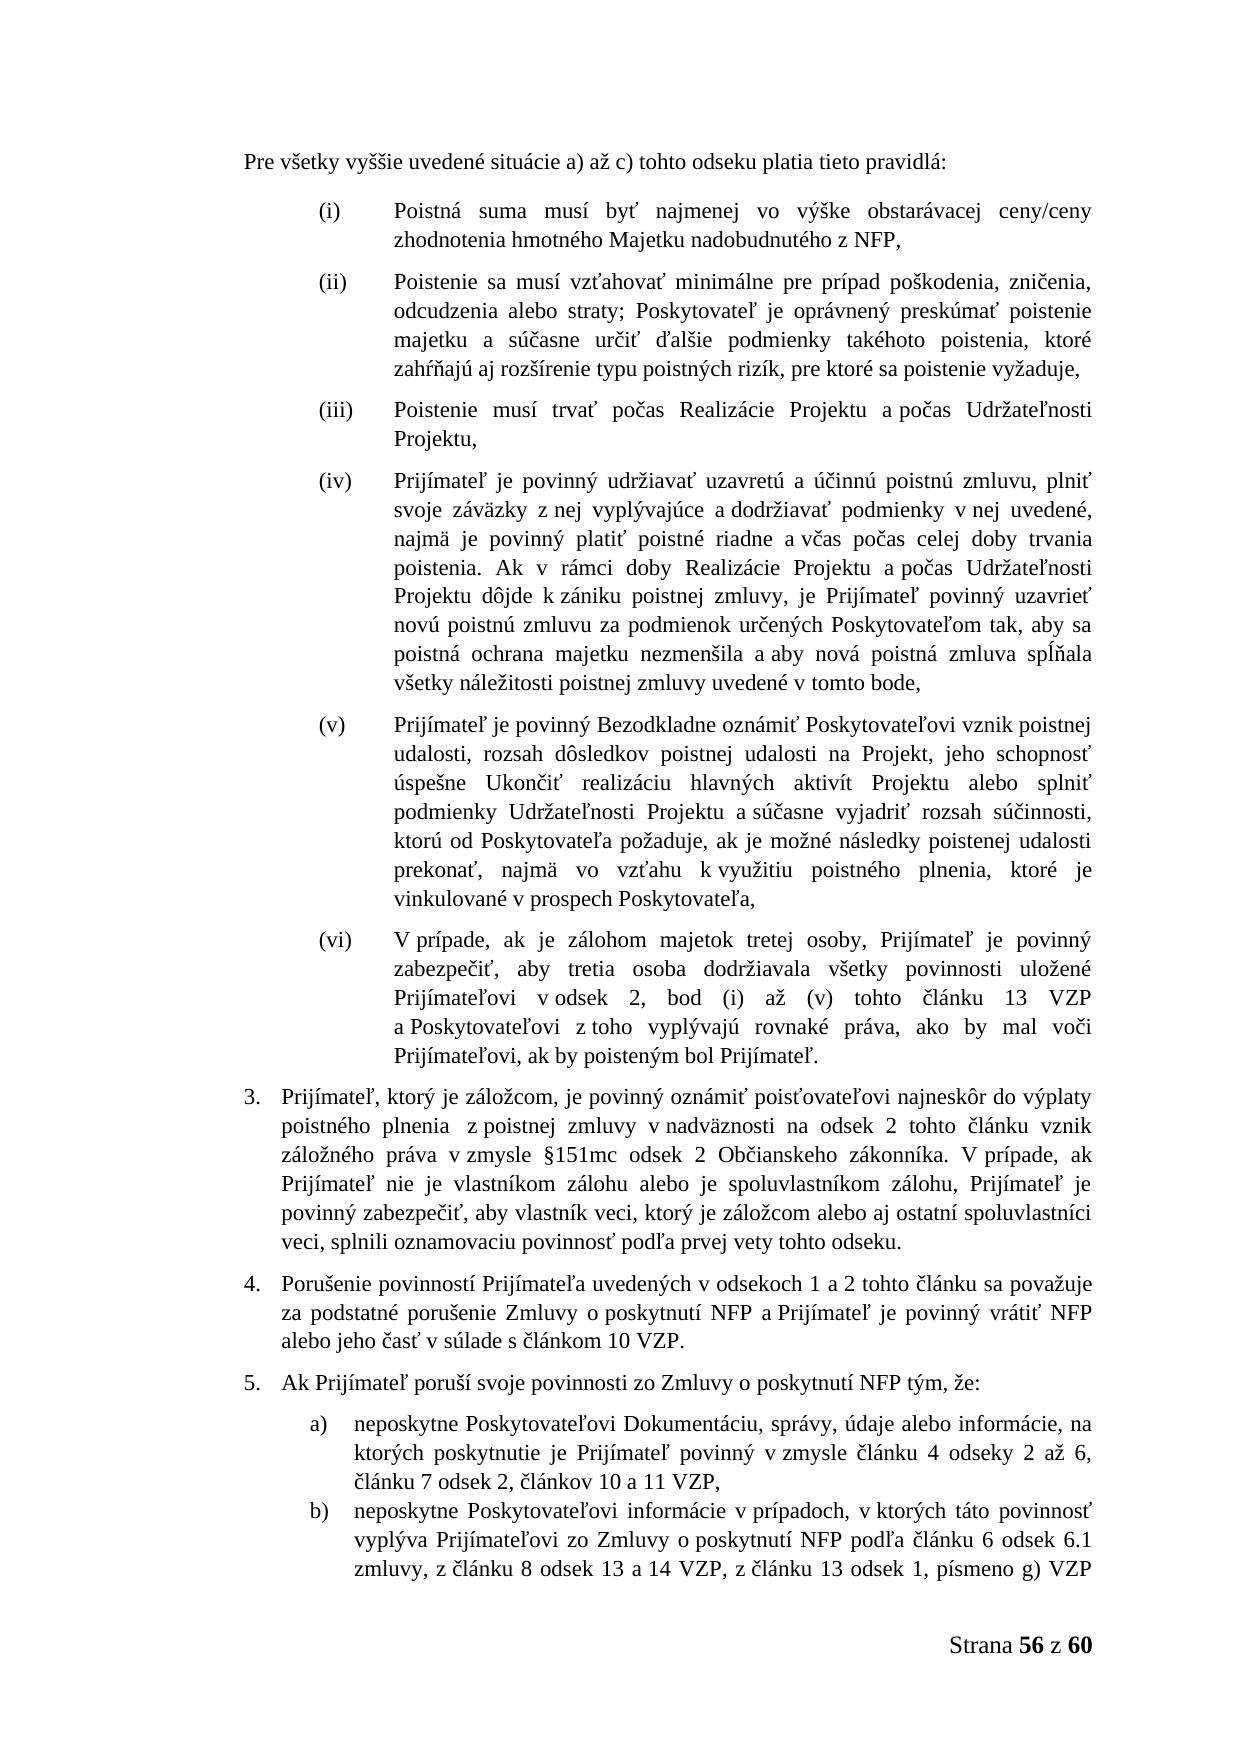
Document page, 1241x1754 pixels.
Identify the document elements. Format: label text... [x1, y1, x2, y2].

list neposkytne Poskytovateľovi Dokumentáciu, správy, údaje alebo informácie, na ktorých poskytnutie je Prijímateľ povinný v zmysle článku 4 odseky 2 až 6, článku 7 odsek 2, článkov 10 a 11 VZP, [309, 1410, 1092, 1495]
list Poistná suma musí byť najmenej vo výške obstarávacej ceny/ceny zhodnotenia hmotného Majetku nadobudnutého z NFP, [319, 197, 1092, 253]
text Pre všetky vyššie uvedené situácie a) až c) tohto odseku platia tieto pravidlá: [244, 148, 1092, 174]
list Porušenie povinností Prijímateľa uvedených v odsekoch 1 a 2 tohto článku sa považuje za podstatné porušenie Zmluvy o poskytnutí NFP a Prijímateľ je povinný vrátiť NFP alebo jeho časť v súlade s článkom 10 VZP. [244, 1269, 1092, 1354]
list Prijímateľ, ktorý je záložcom, je povinný oznámiť poisťovateľovi najneskôr do výplaty poistného plnenia z poistnej zmluvy v nadväznosti na odsek 2 tohto článku vznik záložného práva v zmysle §151mc odsek 2 Občianskeho zákonníka. V prípade, ak Prijímateľ nie je vlastníkom zálohu alebo je spoluvlastníkom zálohu, Prijímateľ je povinný zabezpečiť, aby vlastník veci, ktorý je záložcom alebo aj ostatní spoluvlastníci veci, splnili oznamovaciu povinnosť podľa prvej vety tohto odseku. [244, 1083, 1092, 1254]
list Poistenie musí trvať počas Realizácie Projektu a počas Udržateľnosti Projektu, [319, 396, 1092, 452]
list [309, 1497, 1092, 1582]
list Prijímateľ je povinný udržiavať uzavretú a účinnú poistnú zmluvu, plniť svoje záväzky z nej vyplývajúce a dodržiavať podmienky v nej uvedené, najmä je povinný platiť poistné riadne a včas počas celej doby trvania poistenia. Ak v rámci doby Realizácie Projektu a počas Udržateľnosti Projektu dôjde k zániku poistnej zmluvy, je Prijímateľ povinný uzavrieť novú poistnú zmluvu za podmienok určených Poskytovateľom tak, aby sa poistná ochrana majetku nezmenšila a aby nová poistná zmluva spĺňala všetky náležitosti poistnej zmluvy uvedené v tomto bode, [319, 467, 1092, 696]
list Prijímateľ je povinný Bezodkladne oznámiť Poskytovateľovi vznik poistnej udalosti, rozsah dôsledkov poistnej udalosti na Projekt, jeho schopnosť úspešne Ukončiť realizáciu hlavných aktivít Projektu alebo splniť podmienky Udržateľnosti Projektu a súčasne vyjadriť rozsah súčinnosti, ktorú od Poskytovateľa požaduje, ak je možné následky poistenej udalosti prekonať, najmä vo vzťahu k využitiu poistného plnenia, ktoré je vinkulované v prospech Poskytovateľa, [319, 711, 1092, 911]
list Poistenie sa musí vzťahovať minimálne pre prípad poškodenia, zničenia, odcudzenia alebo straty; Poskytovateľ je oprávnený preskúmať poistenie majetku a súčasne určiť ďalšie podmienky takéhoto poistenia, ktoré zahŕňajú aj rozšírenie typu poistných rizík, pre ktoré sa poistenie vyžaduje, [319, 268, 1092, 381]
list V prípade, ak je zálohom majetok tretej osoby, Prijímateľ je povinný zabezpečiť, aby tretia osoba dodržiavala všetky povinnosti uložené Prijímateľovi v odsek 2, bod (i) až (v) tohto článku 13 VZP a Poskytovateľovi z toho vyplývajú rovnaké práva, ako by mal voči Prijímateľovi, ak by poisteným bol Prijímateľ. [319, 926, 1092, 1068]
list Ak Prijímateľ poruší svoje povinnosti zo Zmluvy o poskytnutí NFP tým, že: [244, 1369, 1092, 1395]
